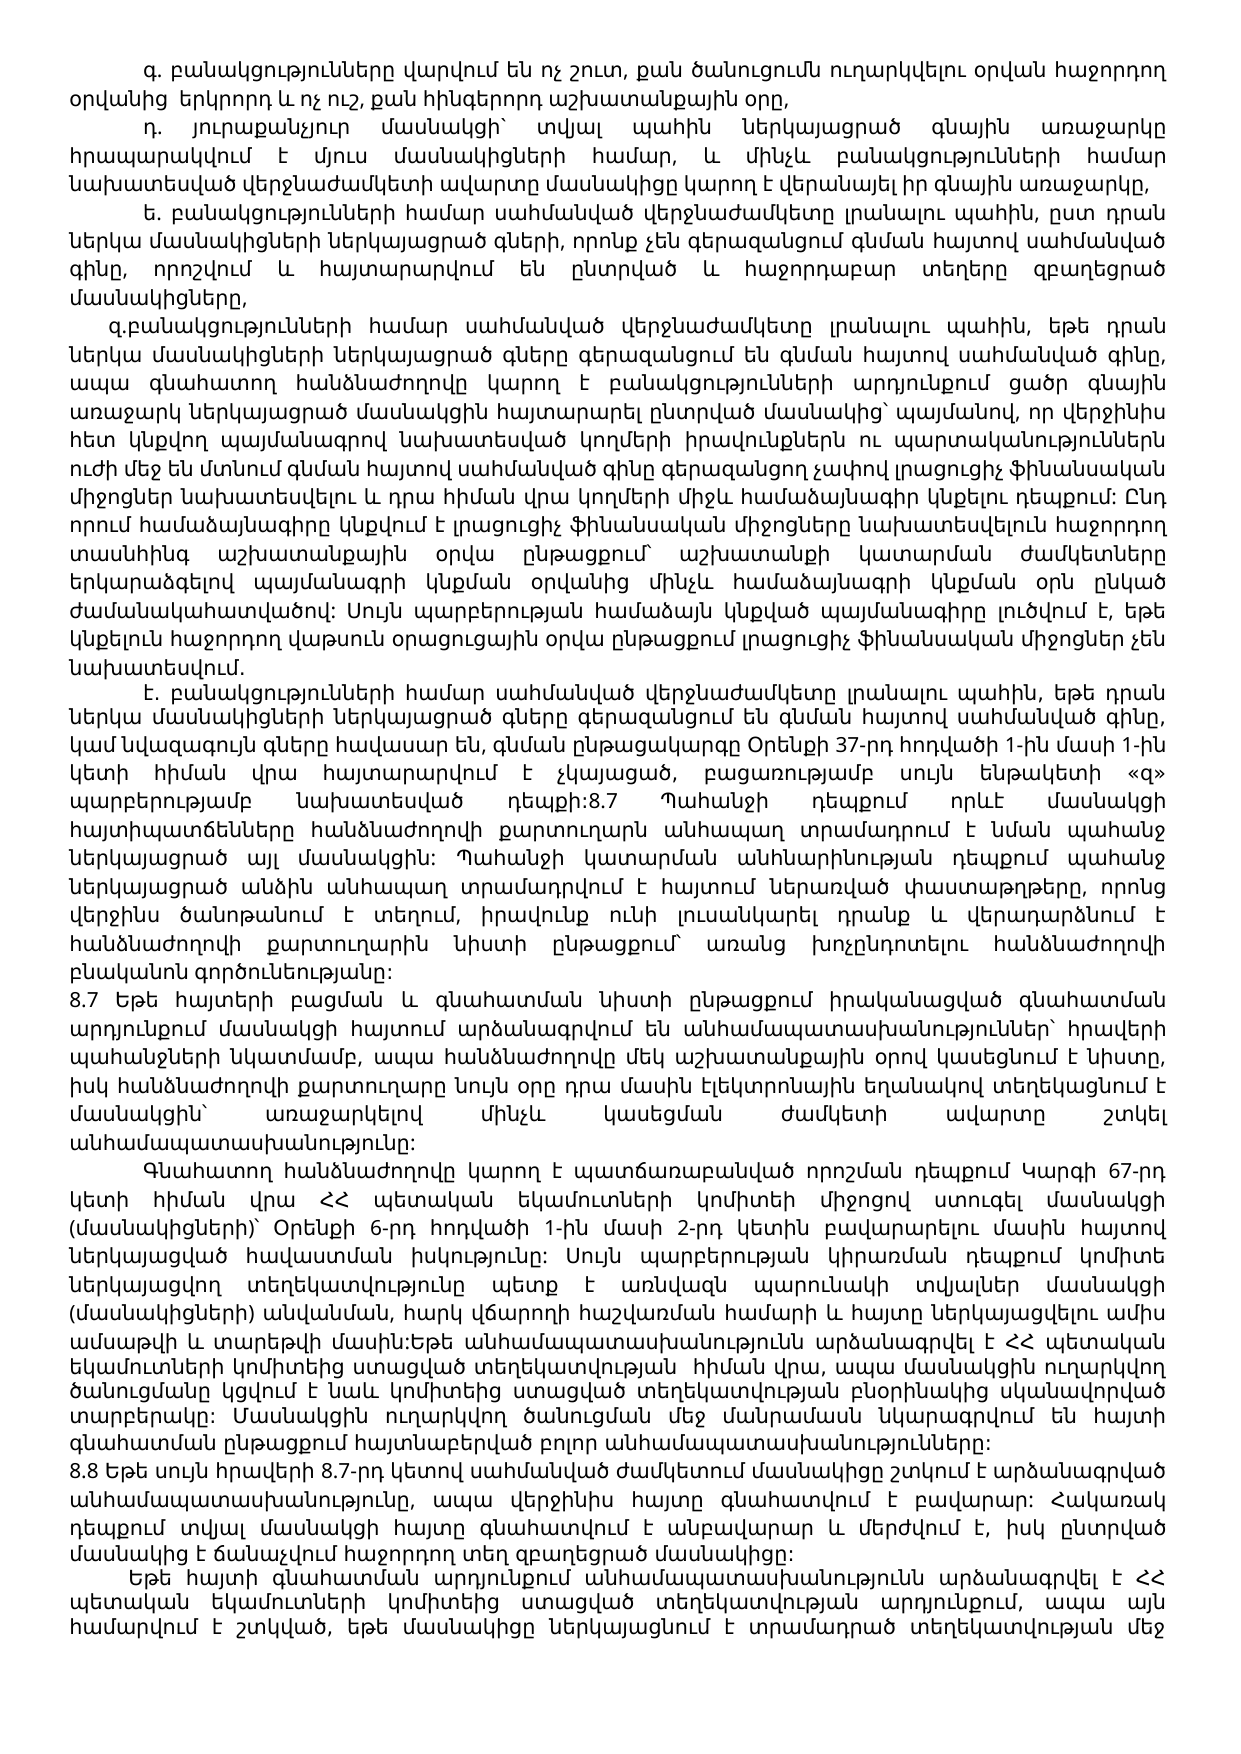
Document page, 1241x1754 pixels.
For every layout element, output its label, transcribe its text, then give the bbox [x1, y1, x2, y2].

text Գնահատող հանձնաժողովը կարող է պատճառաբանված որոշման դեպքում Կարգի 67-րդ կետի հիման վրա ՀՀ պետական եկամուտների կոմիտեի միջոցով ստուգել մասնակցի (մասնակիցների)՝ Օրենքի 6-րդ հոդվածի 1-ին մասի 2-րդ կետին բավարարելու մասին հայտով ներկայացված հավաստման իսկությունը: Սույն պարբերության կիրառման դեպքում կոմիտե ներկայացվող տեղեկատվությունը պետք է առնվազն պարունակի տվյալներ մասնակցի (մասնակիցների) անվանման, հարկ վճարողի հաշվառման համարի և հայտը ներկայացվելու ամիս ամսաթվի և տարեթվի մասին:Եթե անհամապատասխանությունն արձանագրվել է ՀՀ պետական եկամուտների կոմիտեից ստացված տեղեկատվության հիման վրա, ապա մասնակցին ուղարկվող ծանուցմանը կցվում է նաև կոմիտեից ստացված տեղեկատվության բնօրինակից սկանավորված տարբերակը: Մասնակցին ուղարկվող ծանուցման մեջ մանրամասն նկարագրվում են հայտի գնահատման ընթացքում հայտնաբերված բոլոր անհամապատասխանությունները: [69, 1156, 1167, 1457]
text դ. յուրաքանչյուր մասնակցի` տվյալ պահին ներկայացրած գնային առաջարկը հրապարակվում է մյուս մասնակիցների համար, և մինչև բանակցությունների համար նախատեսված վերջնաժամկետի ավարտը մասնակիցը կարող է վերանայել իր գնային առաջարկը, [69, 112, 1167, 198]
text գ. բանակցությունները վարվում են ոչ շուտ, քան ծանուցումն ուղարկվելու օրվան հաջորդող օրվանից երկրորդ և ոչ ուշ, քան հինգերորդ աշխատանքային օրը, [69, 56, 1167, 112]
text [69, 1566, 1167, 1639]
text 8.7 Եթե հայտերի բացման և գնահատման նիստի ընթացքում իրականացված գնահատման արդյունքում մասնակցի հայտում արձանագրվում են անհամապատասխանություններ՝ հրավերի պահանջների նկատմամբ, ապա հանձնաժողովը մեկ աշխատանքային օրով կասեցնում է նիստը, իսկ հանձնաժողովի քարտուղարը նույն օրը դրա մասին էլեկտրոնային եղանակով տեղեկացնում է մասնակցին՝ առաջարկելով մինչև կասեցման ժամկետի ավարտը շտկել անհամապատասխանությունը: [69, 986, 1167, 1156]
text զ.բանակցությունների համար սահմանված վերջնաժամկետը լրանալու պահին, եթե դրան ներկա մասնակիցների ներկայացրած գները գերազանցում են գնման հայտով սահմանված գինը, ապա գնահատող հանձնաժողովը կարող է բանակցությունների արդյունքում ցածր գնային առաջարկ ներկայացրած մասնակցին հայտարարել ընտրված մասնակից՝ պայմանով, որ վերջինիս հետ կնքվող պայմանագրով նախատեսված կողմերի իրավունքներն ու պարտականություններն ուժի մեջ են մտնում գնման հայտով սահմանված գինը գերազանցող չափով լրացուցիչ ֆինանսական միջոցներ նախատեսվելու և դրա հիման վրա կողմերի միջև համաձայնագիր կնքելու դեպքում: Ընդ որում համաձայնագիրը կնքվում է լրացուցիչ ֆինանսական միջոցները նախատեսվելուն հաջորդող տասնհինգ աշխատանքային օրվա ընթացքում՝ աշխատանքի կատարման ժամկետները երկարաձգելով պայմանագրի կնքման օրվանից մինչև համաձայնագրի կնքման օրն ընկած ժամանակահատվածով: Սույն պարբերության համաձայն կնքված պայմանագիրը լուծվում է, եթե կնքելուն հաջորդող վաթսուն օրացուցային օրվա ընթացքում լրացուցիչ ֆինանսական միջոցներ չեն նախատեսվում․ [69, 311, 1167, 681]
text է. բանակցությունների համար սահմանված վերջնաժամկետը լրանալու պահին, եթե դրան ներկա մասնակիցների ներկայացրած գները գերազանցում են գնման հայտով սահմանված գինը, կամ նվազագույն գները հավասար են, գնման ընթացակարգը Օրենքի 37-րդ հոդվածի 1-ին մասի 1-ին կետի հիման վրա հայտարարվում է չկայացած, բացառությամբ սույն ենթակետի «զ» պարբերությամբ նախատեսված դեպքի:8.7 Պահանջի դեպքում որևէ մասնակցի հայտիպատճենները հանձնաժողովի քարտուղարն անհապաղ տրամադրում է նման պահանջ ներկայացրած այլ մասնակցին: Պահանջի կատարման անհնարինության դեպքում պահանջ ներկայացրած անձին անհապաղ տրամադրվում է հայտում ներառված փաստաթղթերը, որոնց վերջինս ծանոթանում է տեղում, իրավունք ունի լուսանկարել դրանք և վերադարձնում է հանձնաժողովի քարտուղարին նիստի ընթացքում՝ առանց խոչընդոտելու հանձնաժողովի բնականոն գործունեությանը: [69, 681, 1167, 986]
text ե. բանակցությունների համար սահմանված վերջնաժամկետը լրանալու պահին, ըստ դրան ներկա մասնակիցների ներկայացրած գների, որոնք չեն գերազանցում գնման հայտով սահմանված գինը, որոշվում և հայտարարվում են ընտրված և հաջորդաբար տեղերը զբաղեցրած մասնակիցները, [69, 198, 1167, 311]
text 8.8 Եթե սույն հրավերի 8.7-րդ կետով սահմանված ժամկետում մասնակիցը շտկում է արձանագրված անհամապատասխանությունը, ապա վերջինիս հայտը գնահատվում է բավարար: Հակառակ դեպքում տվյալ մասնակցի հայտը գնահատվում է անբավարար և մերժվում է, իսկ ընտրված մասնակից է ճանաչվում հաջորդող տեղ զբաղեցրած մասնակիցը: [69, 1457, 1167, 1566]
